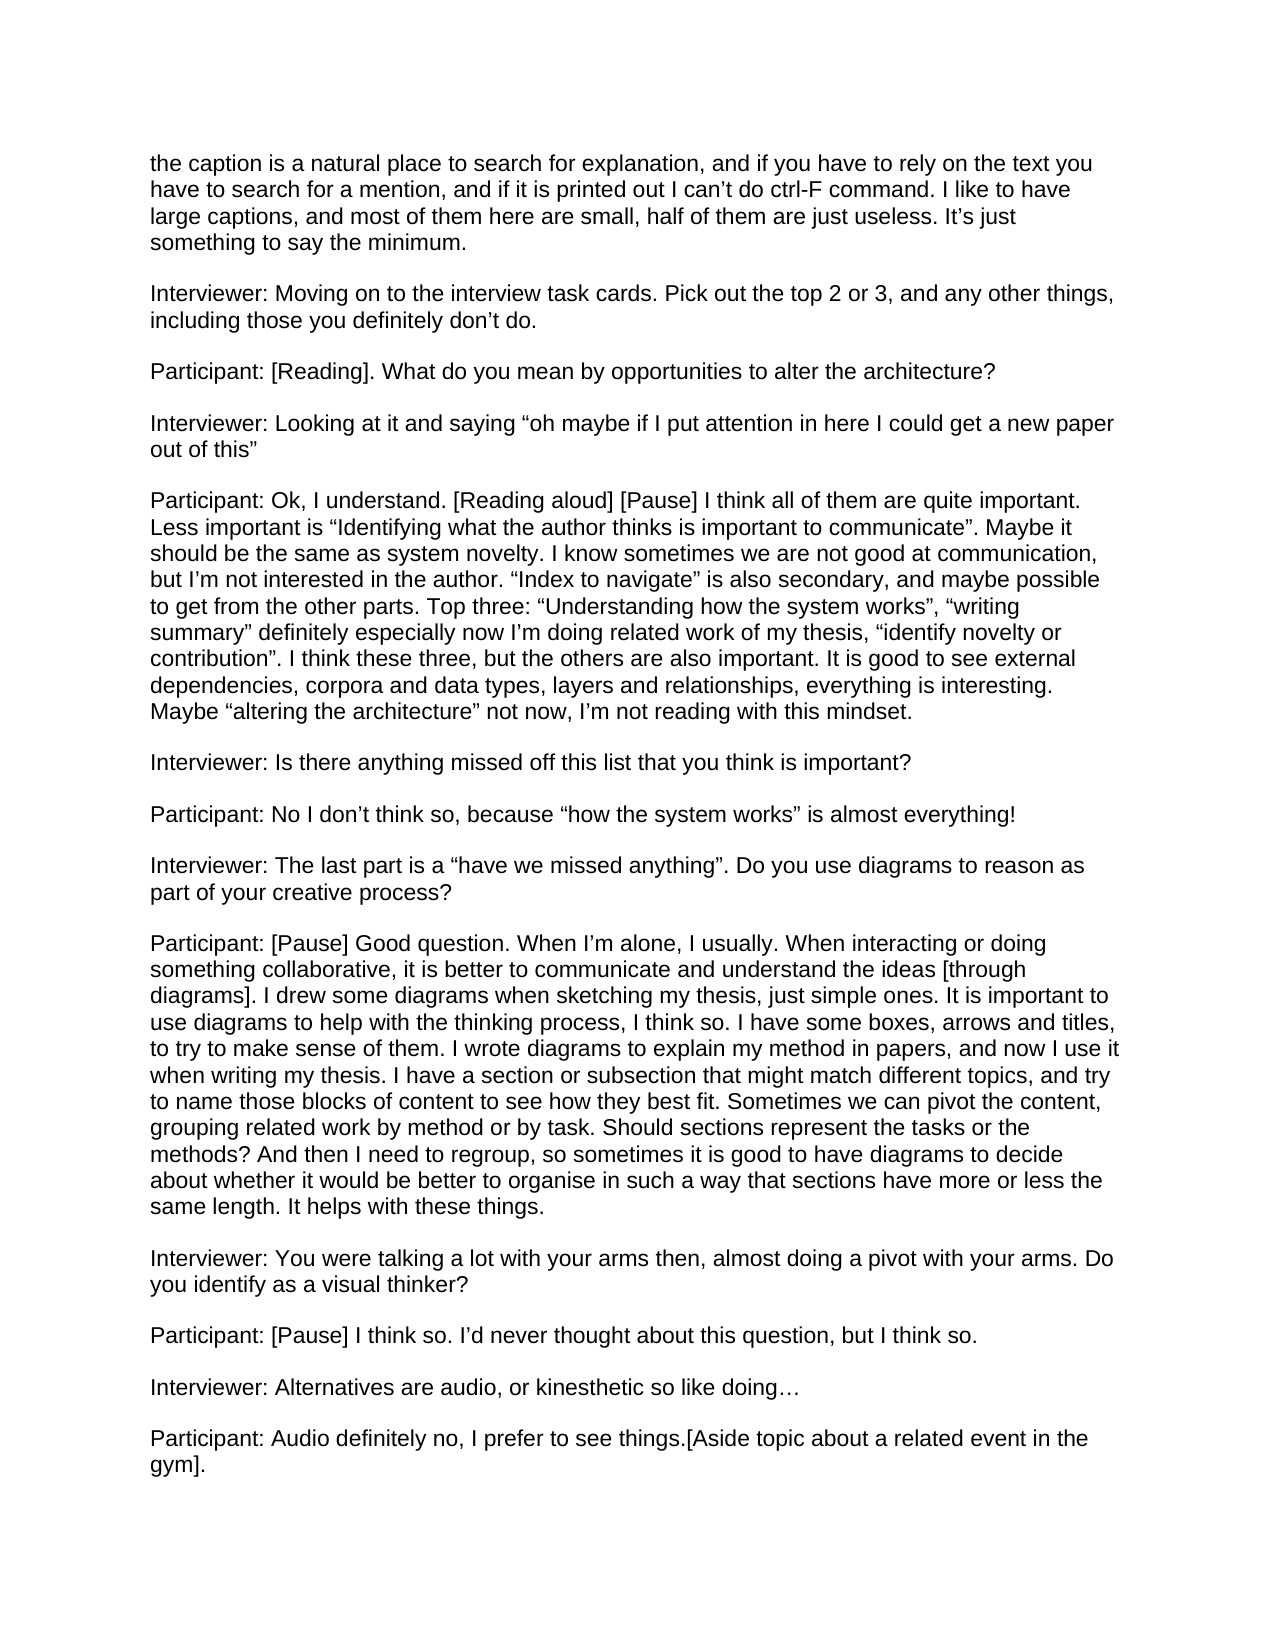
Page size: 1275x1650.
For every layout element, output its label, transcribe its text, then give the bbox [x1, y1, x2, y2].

text Participant: [Pause] I think so. I’d never thought about this question, but I think so. [150, 1322, 1125, 1349]
text Participant: Audio definitely no, I prefer to see things.[Aside topic about a related event in the gym]. [150, 1425, 1125, 1478]
text Participant: Ok, I understand. [Reading aloud] [Pause] I think all of them are quite important. Less important is “Identifying what the author thinks is important to communicate”. Maybe it should be the same as system novelty. I know sometimes we are not good at communication, but I’m not interested in the author. “Index to navigate” is also secondary, and maybe possible to get from the other parts. Top three: “Understanding how the system works”, “writing summary” definitely especially now I’m doing related work of my thesis, “identify novelty or contribution”. I think these three, but the others are also important. It is good to see external dependencies, corpora and data types, layers and relationships, everything is interesting. Maybe “altering the architecture” not now, I’m not reading with this mindset. [150, 487, 1125, 724]
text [150, 150, 1125, 255]
text Interviewer: Looking at it and saying “oh maybe if I put attention in here I could get a new paper out of this” [150, 409, 1125, 462]
text Interviewer: The last part is a “have we missed anything”. Do you use diagrams to reason as part of your creative process? [150, 852, 1125, 905]
text Participant: No I don’t think so, because “how the system works” is almost everything! [150, 801, 1125, 827]
text Interviewer: Moving on to the interview task cards. Pick out the top 2 or 3, and any other things, including those you definitely don’t do. [150, 280, 1125, 333]
text Interviewer: Is there anything missed off this list that you think is important? [150, 749, 1125, 776]
text Interviewer: You were talking a lot with your arms then, almost doing a pivot with your arms. Do you identify as a visual thinker? [150, 1245, 1125, 1297]
text Participant: [Reading]. What do you mean by opportunities to alter the architecture? [150, 358, 1125, 384]
text Participant: [Pause] Good question. When I’m alone, I usually. When interacting or doing something collaborative, it is better to communicate and understand the ideas [through diagrams]. I drew some diagrams when sketching my thesis, just simple ones. It is important to use diagrams to help with the thinking process, I think so. I have some boxes, arrows and titles, to try to make sense of them. I wrote diagrams to explain my method in papers, and now I use it when writing my thesis. I have a section or subsection that might match different topics, and try to name those blocks of content to see how they best fit. Sometimes we can pivot the content, grouping related work by method or by task. Should sections represent the tasks or the methods? And then I need to regroup, so sometimes it is good to have diagrams to decide about whether it would be better to organise in such a way that sections have more or less the same length. It helps with these things. [150, 930, 1125, 1220]
text Interviewer: Alternatives are audio, or kinesthetic so like doing… [150, 1374, 1125, 1400]
